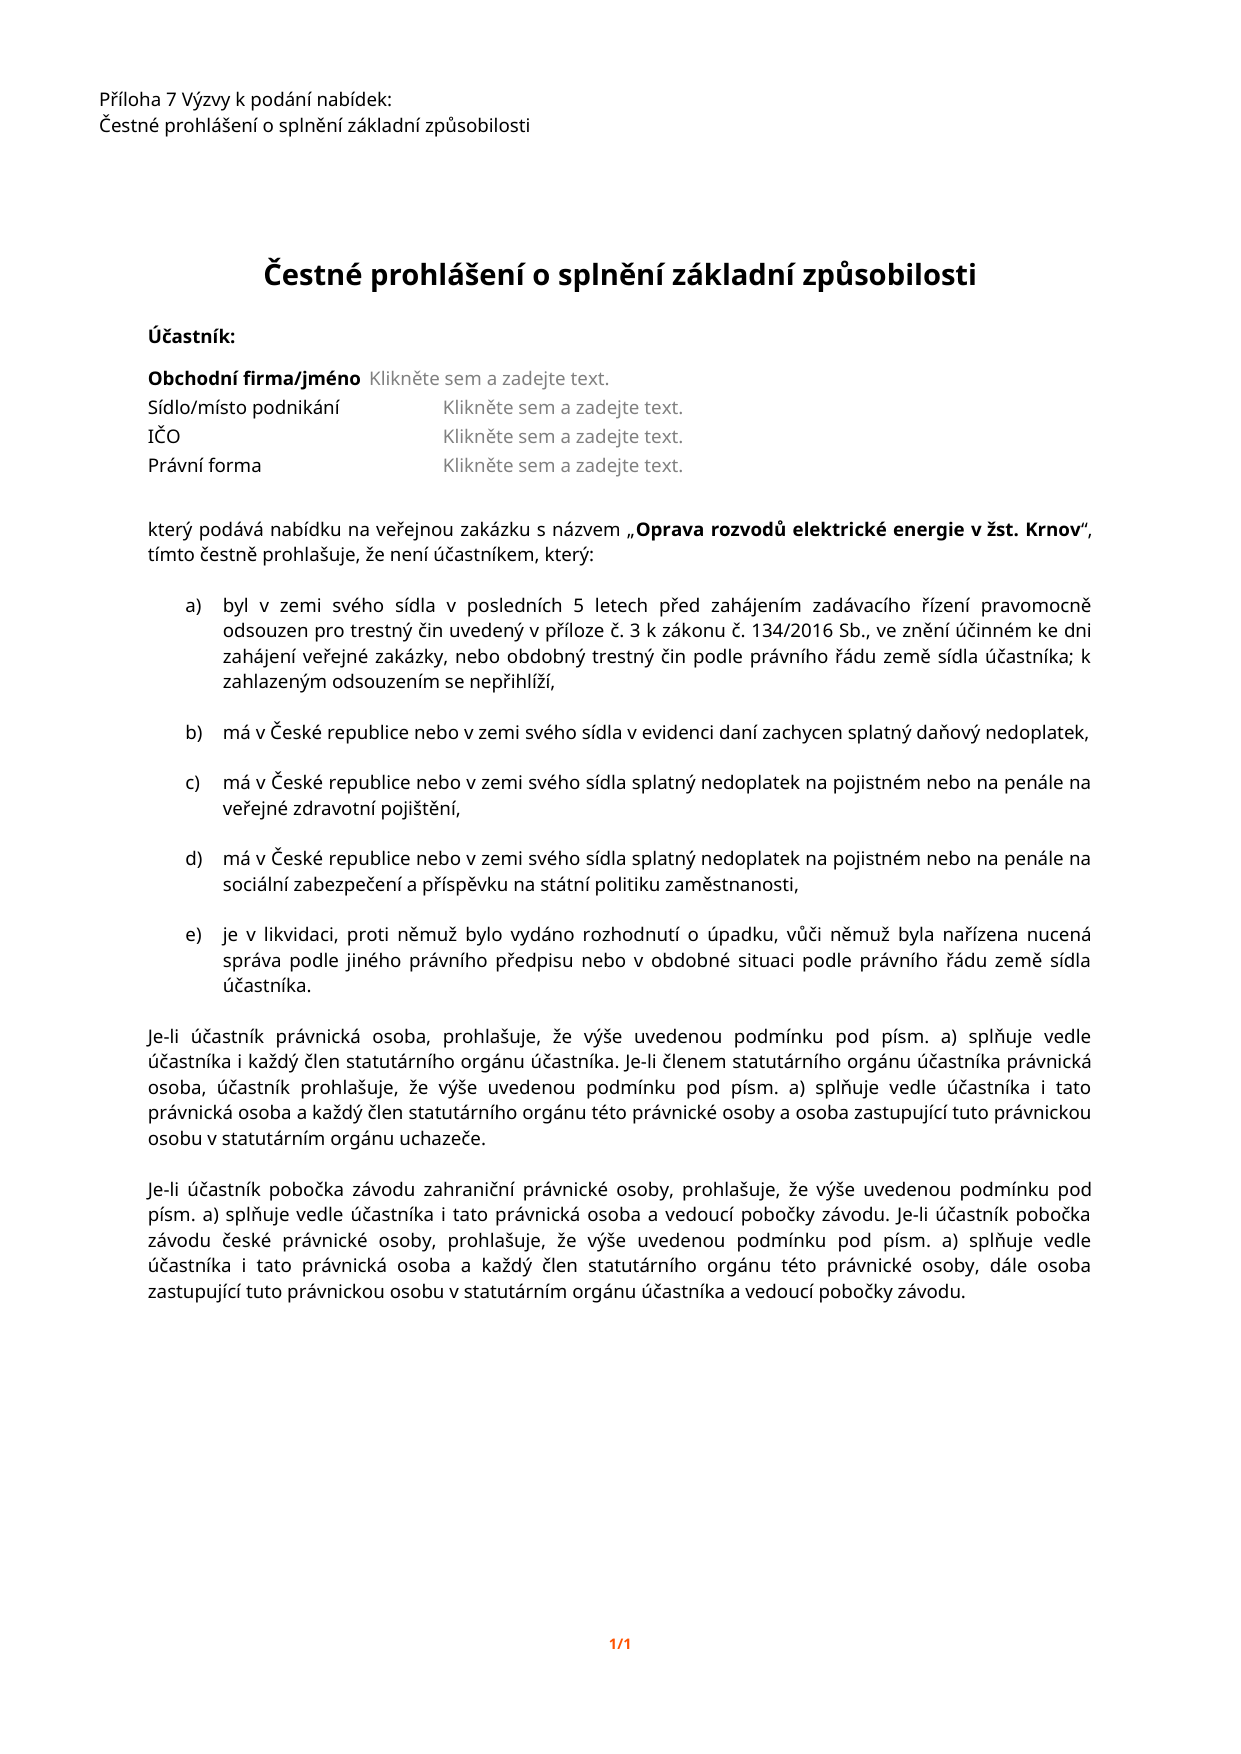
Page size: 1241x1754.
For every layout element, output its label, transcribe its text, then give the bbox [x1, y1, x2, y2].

text Právní forma [148, 449, 1093, 478]
list je v likvidaci, proti němuž bylo vydáno rozhodnutí o úpadku, vůči němuž byla nařízena nucená správa podle jiného právního předpisu nebo v obdobné situaci podle právního řádu země sídla účastníka. [185, 922, 1093, 998]
text IČO [148, 420, 1093, 449]
text Sídlo/místo podnikání [148, 391, 1093, 420]
text Je-li účastník pobočka závodu zahraniční právnické osoby, prohlašuje, že výše uvedenou podmínku pod písm. a) splňuje vedle účastníka i tato právnická osoba a vedoucí pobočky závodu. Je-li účastník pobočka závodu české právnické osoby, prohlašuje, že výše uvedenou podmínku pod písm. a) splňuje vedle účastníka i tato právnická osoba a každý člen statutárního orgánu této právnické osoby, dále osoba zastupující tuto právnickou osobu v statutárním orgánu účastníka a vedoucí pobočky závodu. [148, 1176, 1093, 1304]
list má v České republice nebo v zemi svého sídla splatný nedoplatek na pojistném nebo na penále na sociální zabezpečení a příspěvku na státní politiku zaměstnanosti, [185, 846, 1093, 897]
text Obchodní firma/jméno [148, 362, 1093, 391]
text Účastník: [148, 318, 1093, 349]
title Čestné prohlášení o splnění základní způsobilosti [148, 254, 1093, 293]
text Je-li účastník právnická osoba, prohlašuje, že výše uvedenou podmínku pod písm. a) splňuje vedle účastníka i každý člen statutárního orgánu účastníka. Je-li členem statutárního orgánu účastníka právnická osoba, účastník prohlašuje, že výše uvedenou podmínku pod písm. a) splňuje vedle účastníka i tato právnická osoba a každý člen statutárního orgánu této právnické osoby a osoba zastupující tuto právnickou osobu v statutárním orgánu uchazeče. [148, 1023, 1093, 1151]
list byl v zemi svého sídla v posledních 5 letech před zahájením zadávacího řízení pravomocně odsouzen pro trestný čin uvedený v příloze č. 3 k zákonu č. 134/2016 Sb., ve znění účinném ke dni zahájení veřejné zakázky, nebo obdobný trestný čin podle právního řádu země sídla účastníka; k zahlazeným odsouzením se nepřihlíží, [185, 592, 1093, 694]
list má v České republice nebo v zemi svého sídla splatný nedoplatek na pojistném nebo na penále na veřejné zdravotní pojištění, [185, 769, 1093, 821]
text který podává nabídku na veřejnou zakázku s názvem „Oprava rozvodů elektrické energie v žst. Krnov“, tímto čestně prohlašuje, že není účastníkem, který: [148, 516, 1093, 567]
list má v České republice nebo v zemi svého sídla v evidenci daní zachycen splatný daňový nedoplatek, [185, 719, 1093, 744]
